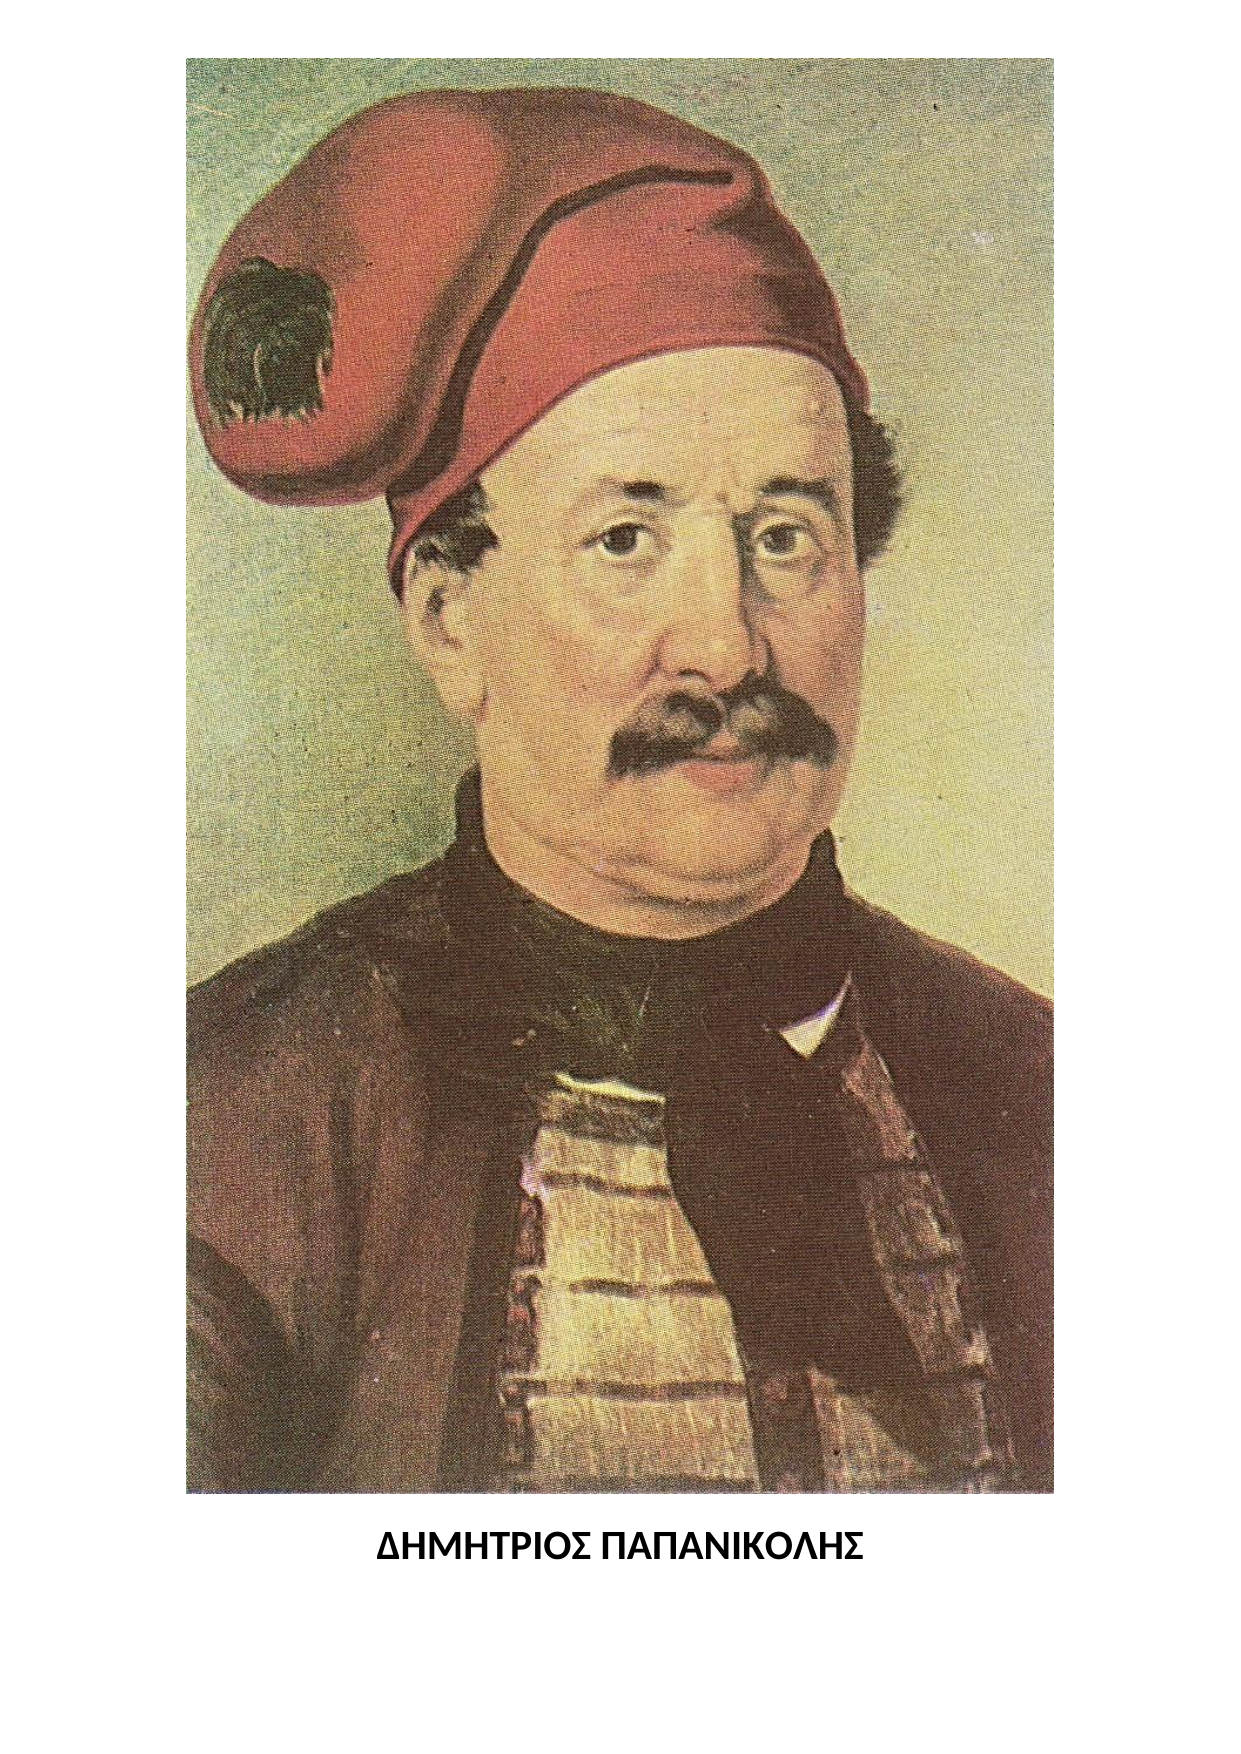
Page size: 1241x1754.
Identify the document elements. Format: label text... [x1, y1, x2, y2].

text ΔΗΜΗΤΡΙΟΣ ΠΑΠΑΝΙΚΟΛΗΣ [59, 1519, 1181, 1569]
picture [186, 58, 1054, 1494]
